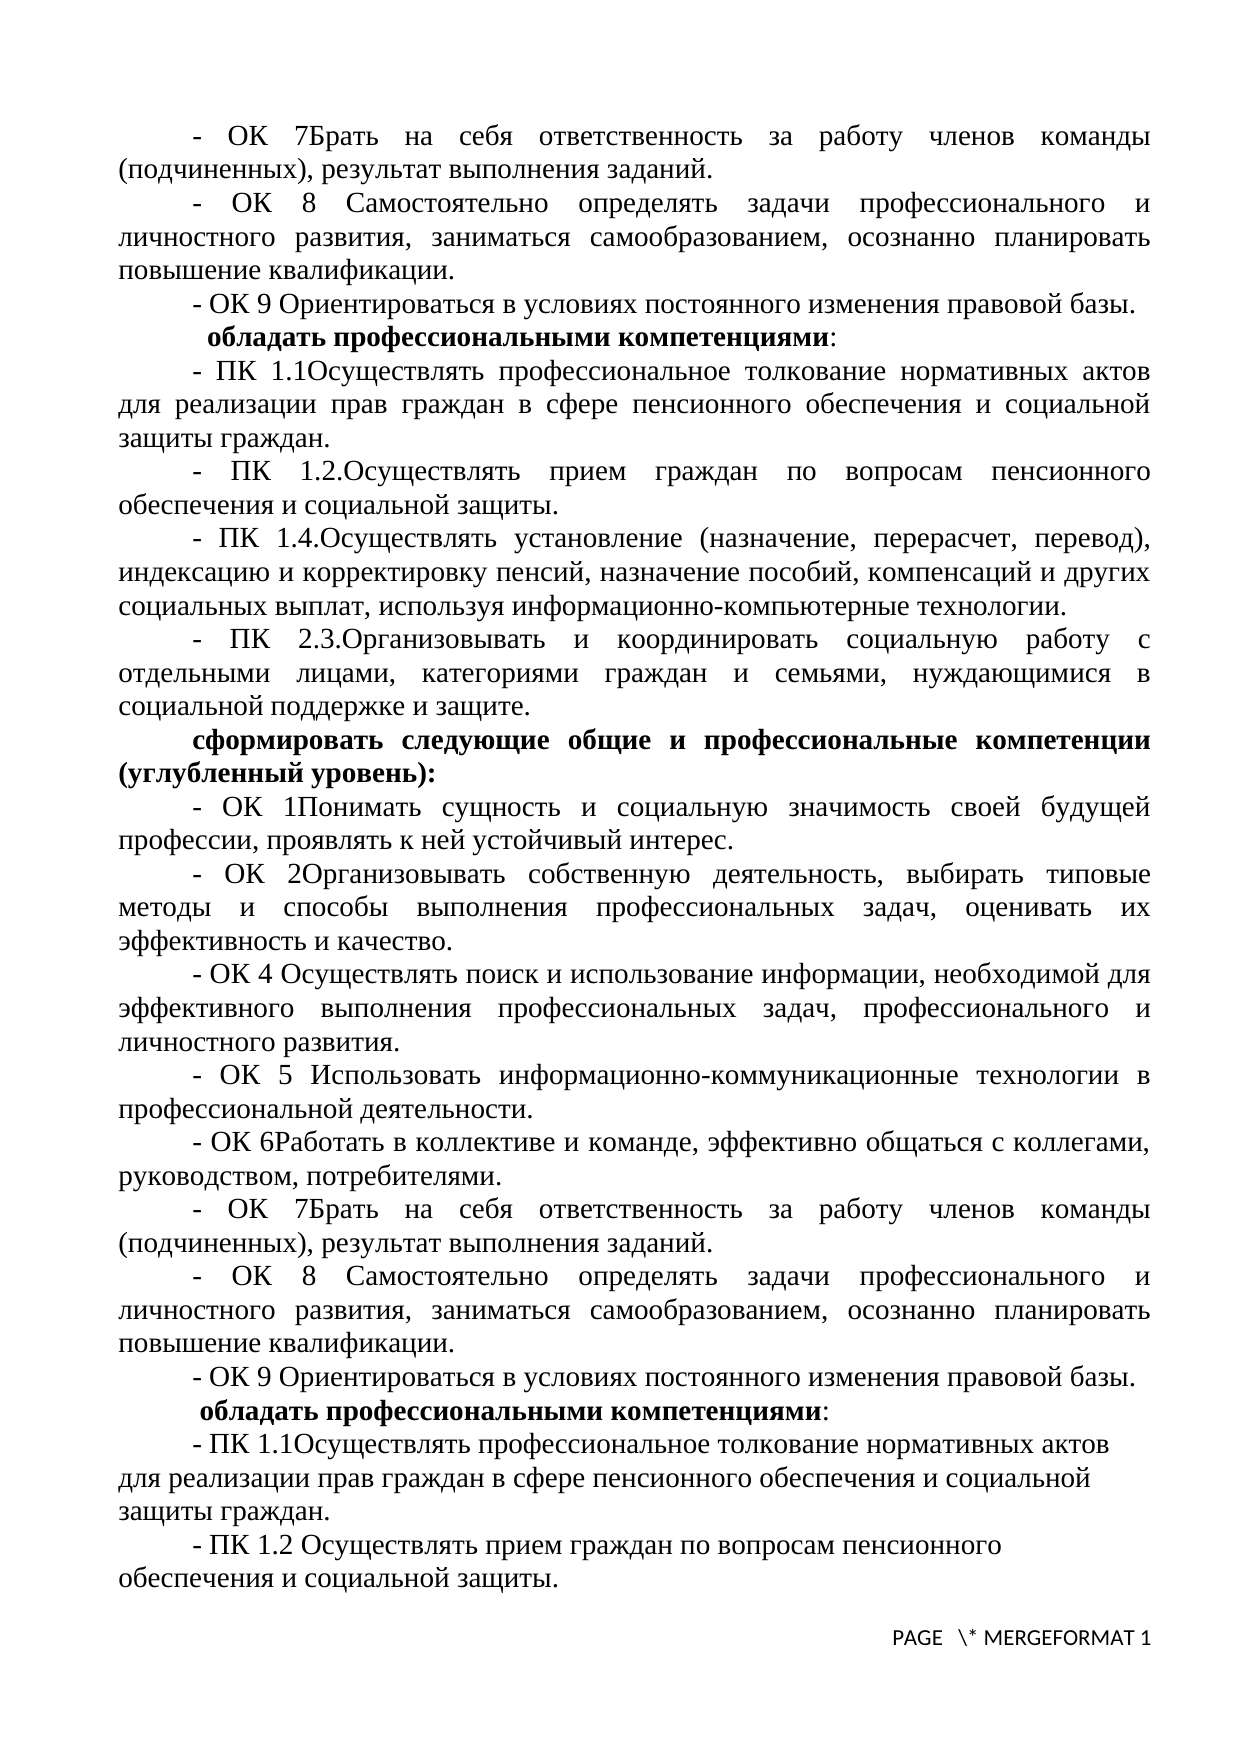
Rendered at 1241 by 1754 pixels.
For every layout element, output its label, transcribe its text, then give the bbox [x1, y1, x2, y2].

text - ОК 7Брать на себя ответственность за работу членов команды (подчиненных), результат выполнения заданий. [118, 1191, 1152, 1258]
text - ОК 8 Самостоятельно определять задачи профессионального и личностного развития, заниматься самообразованием, осознанно планировать повышение квалификации. [118, 185, 1152, 286]
text - ПК 1.2 Осуществлять прием граждан по вопросам пенсионного обеспечения и социальной защиты. [118, 1527, 1152, 1594]
text - ОК 5 Использовать информационно-коммуникационные технологии в профессиональной деятельности. [118, 1057, 1152, 1124]
text - ПК 1.1Осуществлять профессиональное толкование нормативных актов для реализации прав граждан в сфере пенсионного обеспечения и социальной защиты граждан. [118, 1426, 1152, 1527]
text - ОК 6Работать в коллективе и команде, эффективно общаться с коллегами, руководством, потребителями. [118, 1124, 1152, 1191]
text - ОК 4 Осуществлять поиск и использование информации, необходимой для эффективного выполнения профессиональных задач, профессионального и личностного развития. [118, 957, 1152, 1057]
text обладать профессиональными компетенциями: [118, 319, 1152, 353]
text - ОК 8 Самостоятельно определять задачи профессионального и личностного развития, заниматься самообразованием, осознанно планировать повышение квалификации. [118, 1258, 1152, 1359]
text - ПК 1.2.Осуществлять прием граждан по вопросам пенсионного обеспечения и социальной защиты. [118, 453, 1152, 521]
text - ПК 1.1Осуществлять профессиональное толкование нормативных актов для реализации прав граждан в сфере пенсионного обеспечения и социальной защиты граждан. [118, 353, 1152, 453]
text - ОК 2Организовывать собственную деятельность, выбирать типовые методы и способы выполнения профессиональных задач, оценивать их эффективность и качество. [118, 856, 1152, 957]
text - ОК 7Брать на себя ответственность за работу членов команды (подчиненных), результат выполнения заданий. [118, 118, 1152, 185]
text обладать профессиональными компетенциями: [118, 1393, 1152, 1426]
text - ОК 9 Ориентироваться в условиях постоянного изменения правовой базы. [118, 286, 1152, 319]
text - ОК 1Понимать сущность и социальную значимость своей будущей профессии, проявлять к ней устойчивый интерес. [118, 789, 1152, 856]
text - ПК 2.3.Организовывать и координировать социальную работу с отдельными лицами, категориями граждан и семьями, нуждающимися в социальной поддержке и защите. [118, 621, 1152, 722]
text - ОК 9 Ориентироваться в условиях постоянного изменения правовой базы. [118, 1359, 1152, 1393]
text - ПК 1.4.Осуществлять установление (назначение, перерасчет, перевод), индексацию и корректировку пенсий, назначение пособий, компенсаций и других социальных выплат, используя информационно-компьютерные технологии. [118, 521, 1152, 621]
text сформировать следующие общие и профессиональные компетенции (углубленный уровень): [118, 722, 1152, 789]
